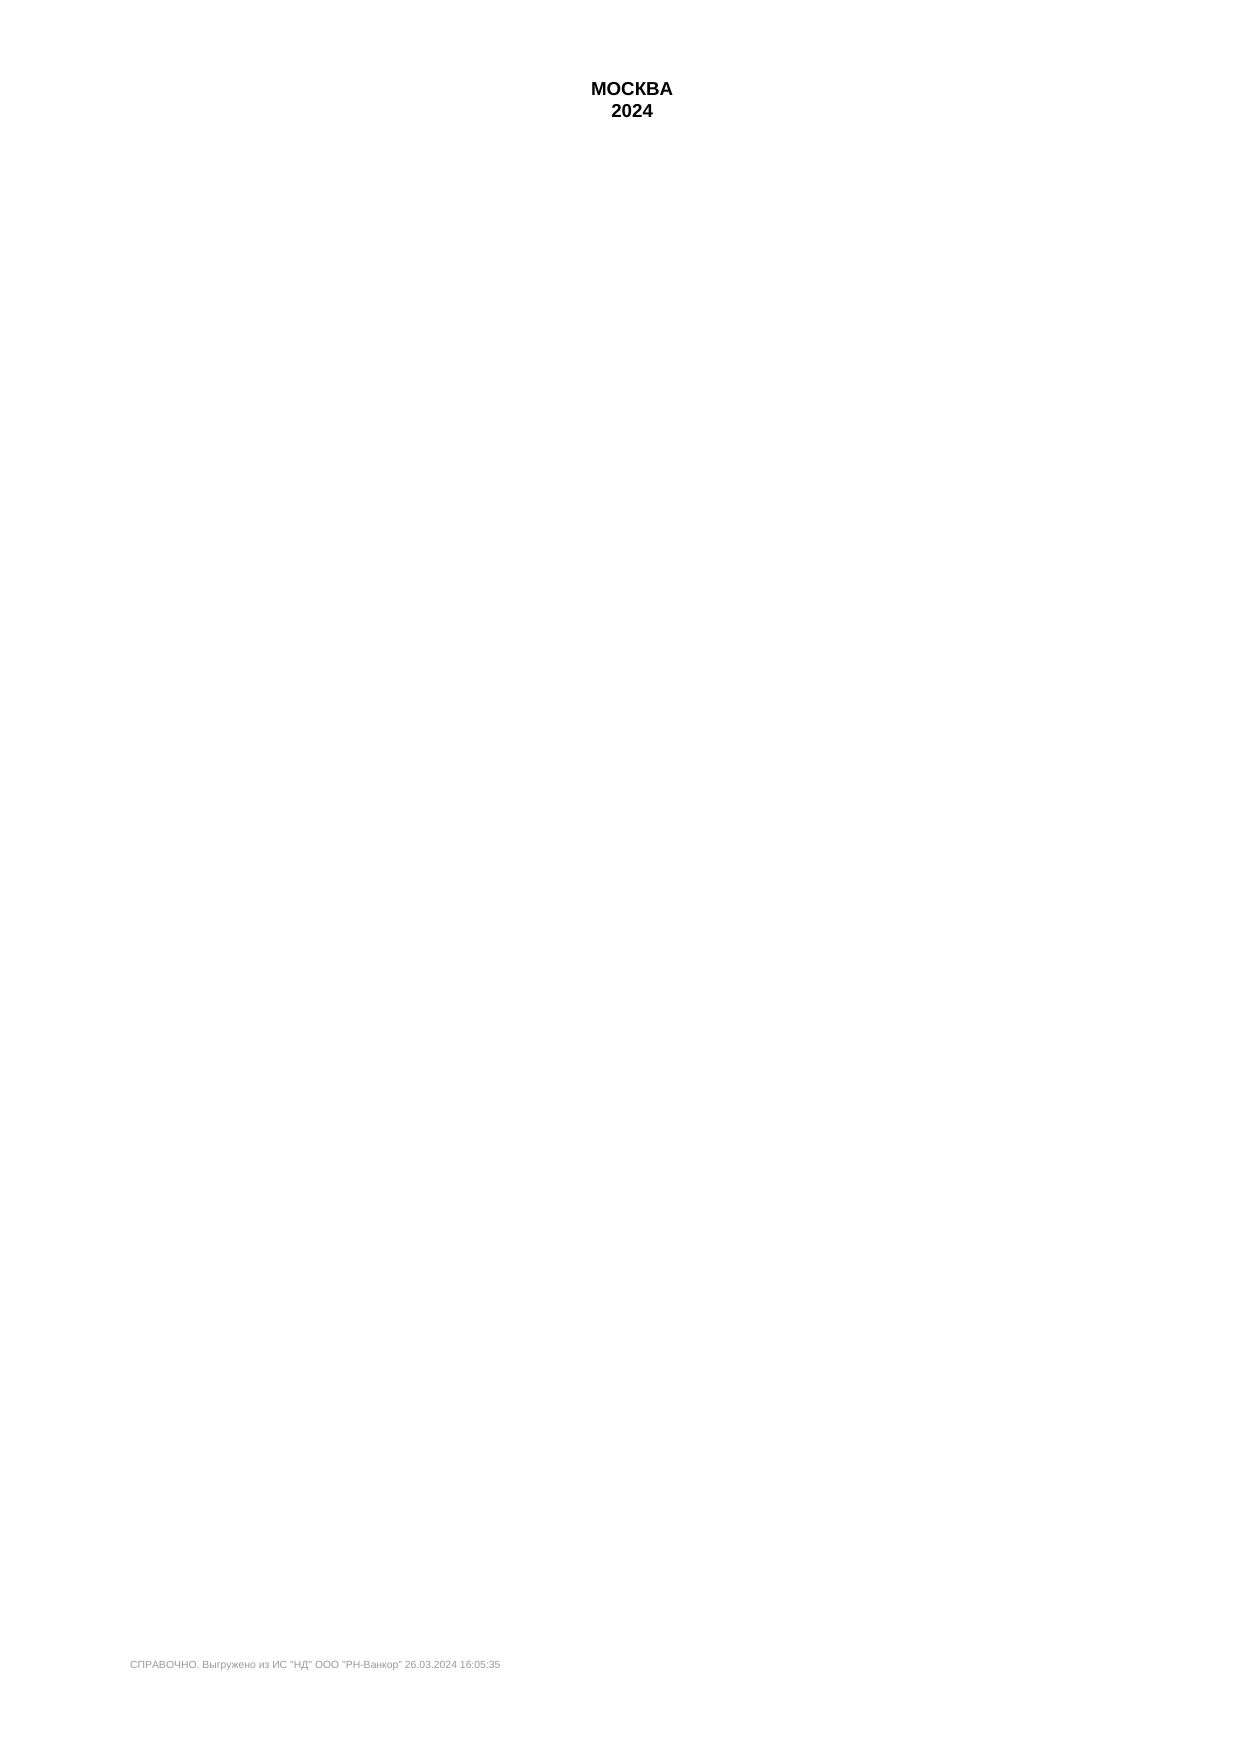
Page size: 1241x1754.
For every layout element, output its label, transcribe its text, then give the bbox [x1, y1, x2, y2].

text МОСКВА [130, 78, 1134, 100]
text 2024 [130, 100, 1134, 121]
